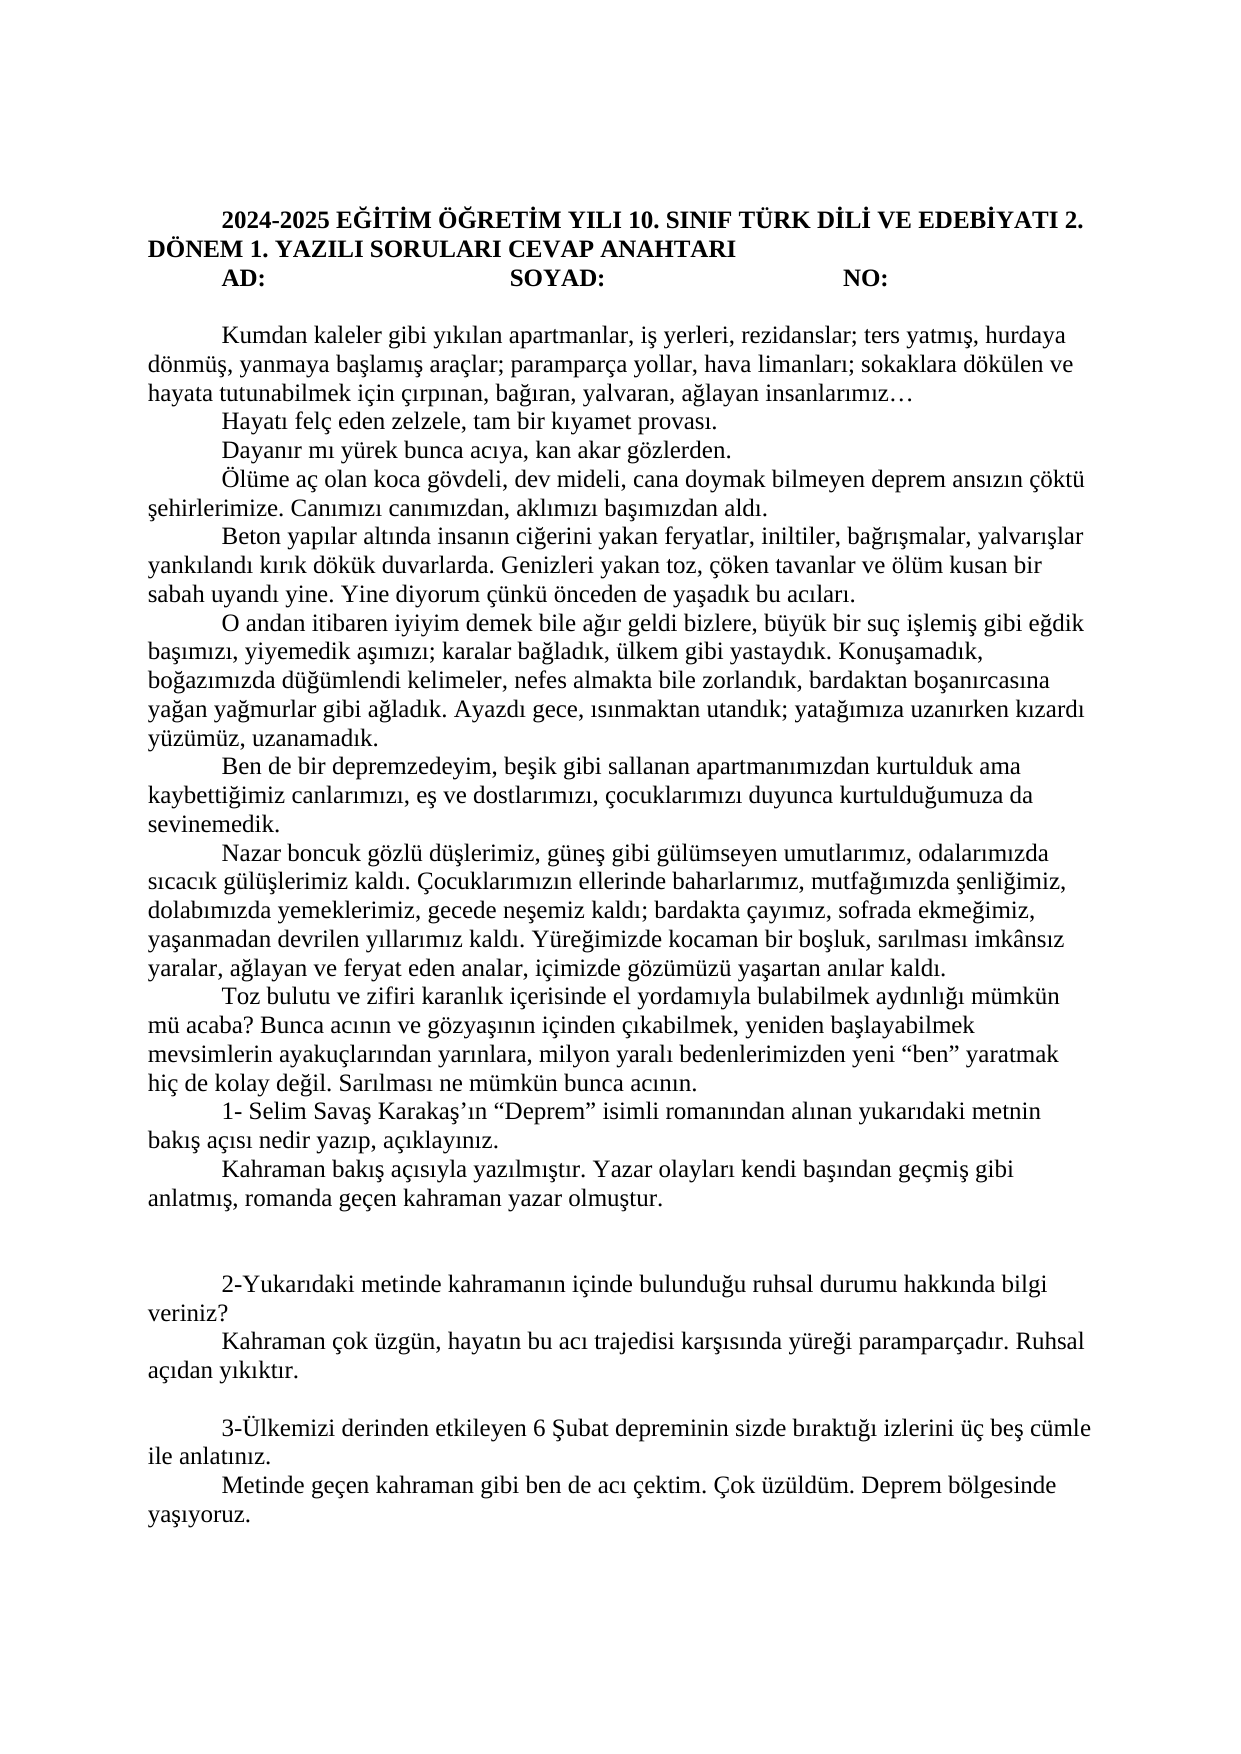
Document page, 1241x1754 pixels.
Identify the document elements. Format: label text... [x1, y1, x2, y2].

text Kahraman bakış açısıyla yazılmıştır. Yazar olayları kendi başından geçmiş gibi anlatmış, romanda geçen kahraman yazar olmuştur. [148, 1154, 1093, 1211]
text Metinde geçen kahraman gibi ben de acı çektim. Çok üzüldüm. Deprem bölgesinde yaşıyoruz. [148, 1470, 1093, 1528]
text Toz bulutu ve zifiri karanlık içerisinde el yordamıyla bulabilmek aydınlığı mümkün mü acaba? Bunca acının ve gözyaşının içinden çıkabilmek, yeniden başlayabilmek mevsimlerin ayakuçlarından yarınlara, milyon yaralı bedenlerimizden yeni “ben” yaratmak hiç de kolay değil. Sarılması ne mümkün bunca acının. [148, 981, 1093, 1096]
text O andan itibaren iyiyim demek bile ağır geldi bizlere, büyük bir suç işlemiş gibi eğdik başımızı, yiyemedik aşımızı; karalar bağladık, ülkem gibi yastaydık. Konuşamadık, boğazımızda düğümlendi kelimeler, nefes almakta bile zorlandık, bardaktan boşanırcasına yağan yağmurlar gibi ağladık. Ayazdı gece, ısınmaktan utandık; yatağımıza uzanırken kızardı yüzümüz, uzanamadık. [148, 608, 1093, 751]
text Kumdan kaleler gibi yıkılan apartmanlar, iş yerleri, rezidanslar; ters yatmış, hurdaya dönmüş, yanmaya başlamış araçlar; paramparça yollar, hava limanları; sokaklara dökülen ve hayata tutunabilmek için çırpınan, bağıran, yalvaran, ağlayan insanlarımız… [148, 320, 1093, 406]
text AD: SOYAD: NO: [148, 263, 1093, 291]
text Ölüme aç olan koca gövdeli, dev mideli, cana doymak bilmeyen deprem ansızın çöktü şehirlerimize. Canımızı canımızdan, aklımızı başımızdan aldı. [148, 464, 1093, 521]
text 2024-2025 EĞİTİM ÖĞRETİM YILI 10. SINIF TÜRK DİLİ VE EDEBİYATI 2. DÖNEM 1. YAZILI SORULARI CEVAP ANAHTARI [148, 205, 1093, 263]
text Beton yapılar altında insanın ciğerini yakan feryatlar, iniltiler, bağrışmalar, yalvarışlar yankılandı kırık dökük duvarlarda. Genizleri yakan toz, çöken tavanlar ve ölüm kusan bir sabah uyandı yine. Yine diyorum çünkü önceden de yaşadık bu acıları. [148, 521, 1093, 608]
text Nazar boncuk gözlü düşlerimiz, güneş gibi gülümseyen umutlarımız, odalarımızda sıcacık gülüşlerimiz kaldı. Çocuklarımızın ellerinde baharlarımız, mutfağımızda şenliğimiz, dolabımızda yemeklerimiz, gecede neşemiz kaldı; bardakta çayımız, sofrada ekmeğimiz, yaşanmadan devrilen yıllarımız kaldı. Yüreğimizde kocaman bir boşluk, sarılması imkânsız yaralar, ağlayan ve feryat eden analar, içimizde gözümüzü yaşartan anılar kaldı. [148, 838, 1093, 981]
text Hayatı felç eden zelzele, tam bir kıyamet provası. Dayanır mı yürek bunca acıya, kan akar gözlerden. [148, 406, 1093, 464]
text Kahraman çok üzgün, hayatın bu acı trajedisi karşısında yüreği paramparçadır. Ruhsal açıdan yıkıktır. [148, 1326, 1093, 1384]
text 1- Selim Savaş Karakaş’ın “Deprem” isimli romanından alınan yukarıdaki metnin bakış açısı nedir yazıp, açıklayınız. [148, 1096, 1093, 1154]
text 2-Yukarıdaki metinde kahramanın içinde bulunduğu ruhsal durumu hakkında bilgi veriniz? [148, 1269, 1093, 1326]
text Ben de bir depremzedeyim, beşik gibi sallanan apartmanımızdan kurtulduk ama kaybettiğimiz canlarımızı, eş ve dostlarımızı, çocuklarımızı duyunca kurtulduğumuza da sevinemedik. [148, 751, 1093, 838]
text 3-Ülkemizi derinden etkileyen 6 Şubat depreminin sizde bıraktığı izlerini üç beş cümle ile anlatınız. [148, 1413, 1093, 1470]
